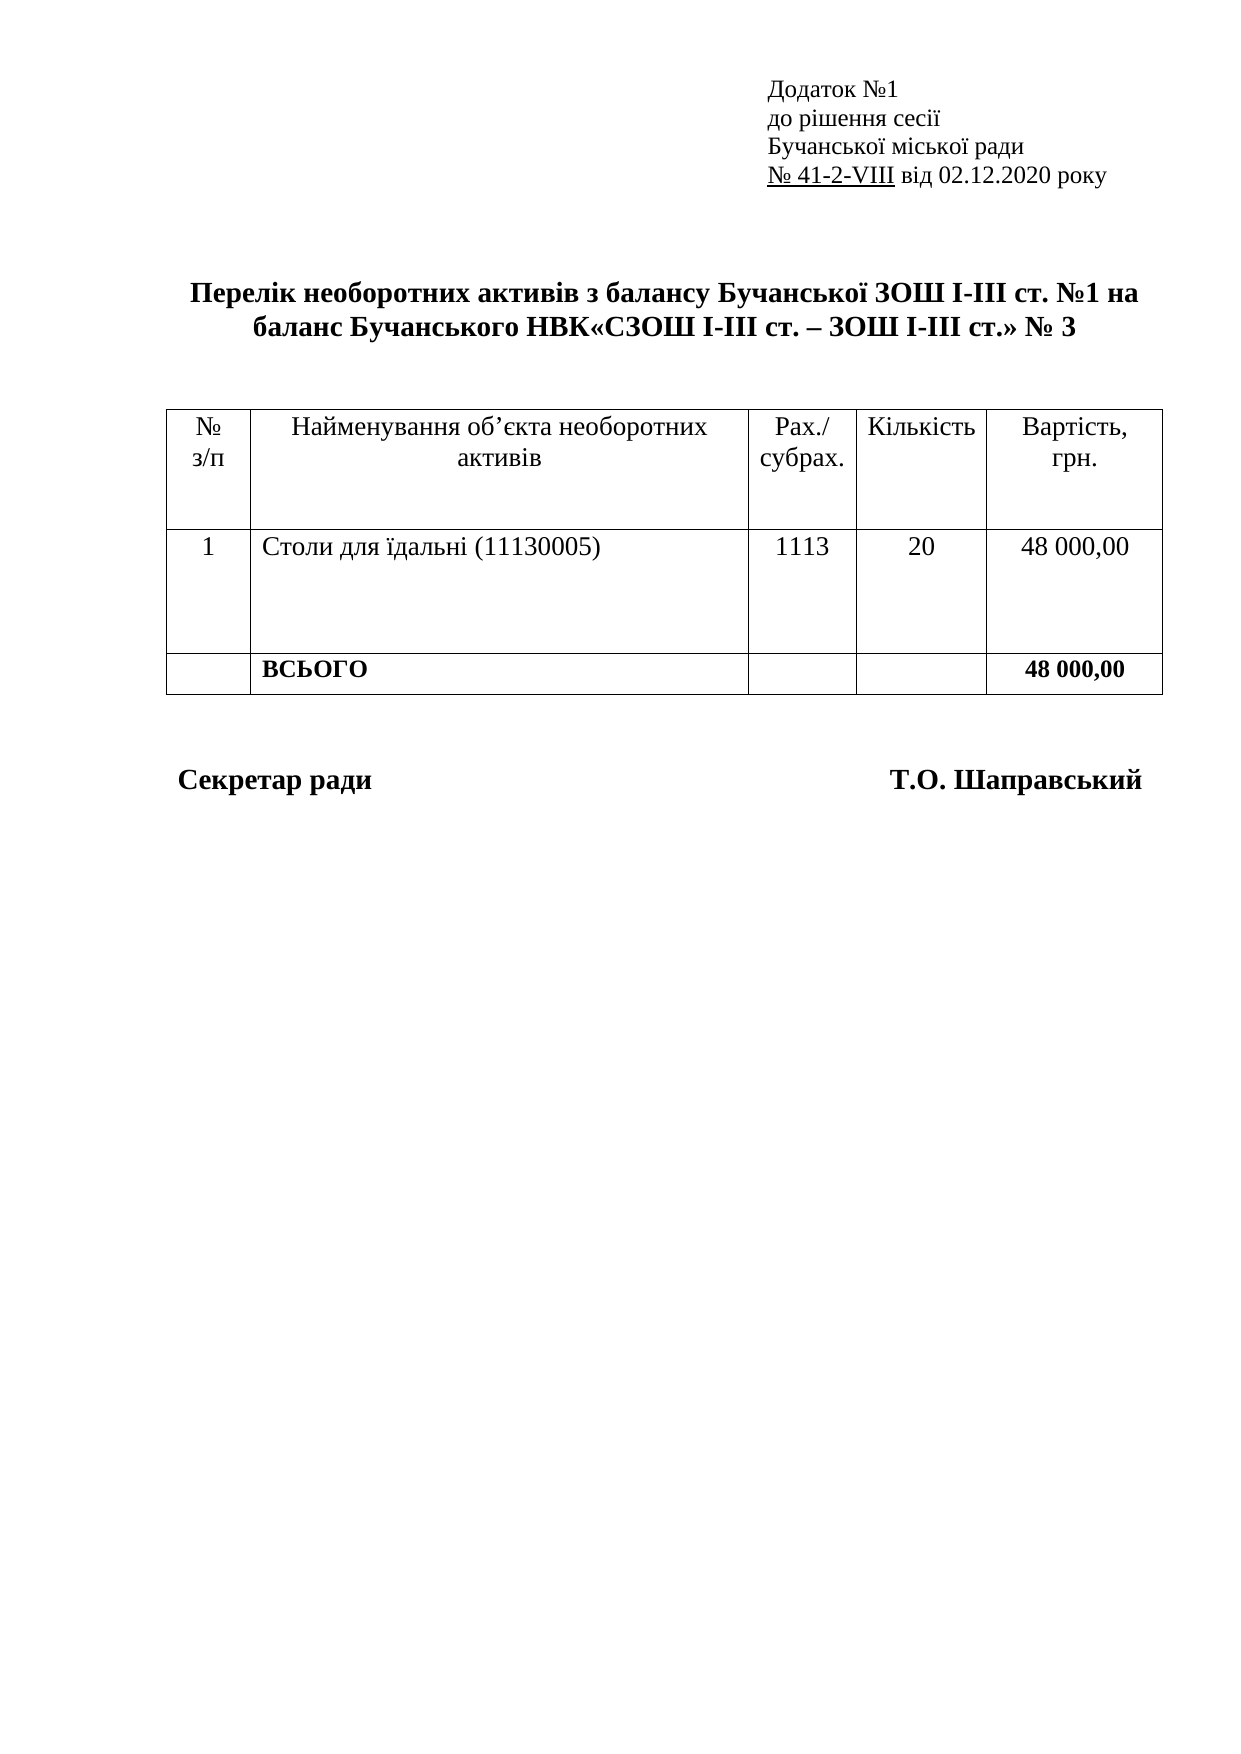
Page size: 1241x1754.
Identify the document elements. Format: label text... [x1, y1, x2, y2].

text Додаток №1 [767, 74, 1152, 103]
table_cell 48 000,00 [987, 654, 1162, 694]
table_cell 48 000,00 [987, 530, 1162, 653]
table_cell Столи для їдальні (11130005) [251, 530, 748, 653]
table_header Найменування об’єкта необоротних активів [251, 410, 748, 528]
table_header № з/п [167, 410, 250, 528]
table_cell 1 [167, 530, 250, 653]
table_cell [857, 654, 986, 694]
table_header Вартість, грн. [987, 410, 1162, 528]
table_cell ВСЬОГО [251, 654, 748, 694]
table_cell 1113 [749, 530, 856, 653]
text Секретар ради Т.О. Шаправський [177, 762, 1167, 795]
text № 41-2-VIІI від 02.12.2020 року [767, 160, 1152, 189]
table_cell [167, 654, 250, 694]
text Бучанської міської ради [767, 131, 1152, 160]
table_header Кількість [857, 410, 986, 528]
table_cell [749, 654, 856, 694]
text Перелік необоротних активів з балансу Бучанської ЗОШ І-ІІІ ст. №1 на баланс Бучанського НВК«СЗОШ І-ІІІ ст. – ЗОШ І-ІІІ ст.» № 3 [177, 275, 1152, 342]
table_cell 20 [857, 530, 986, 653]
table_header Рах./ субрах. [749, 410, 856, 528]
text до рішення сесії [767, 103, 1152, 131]
